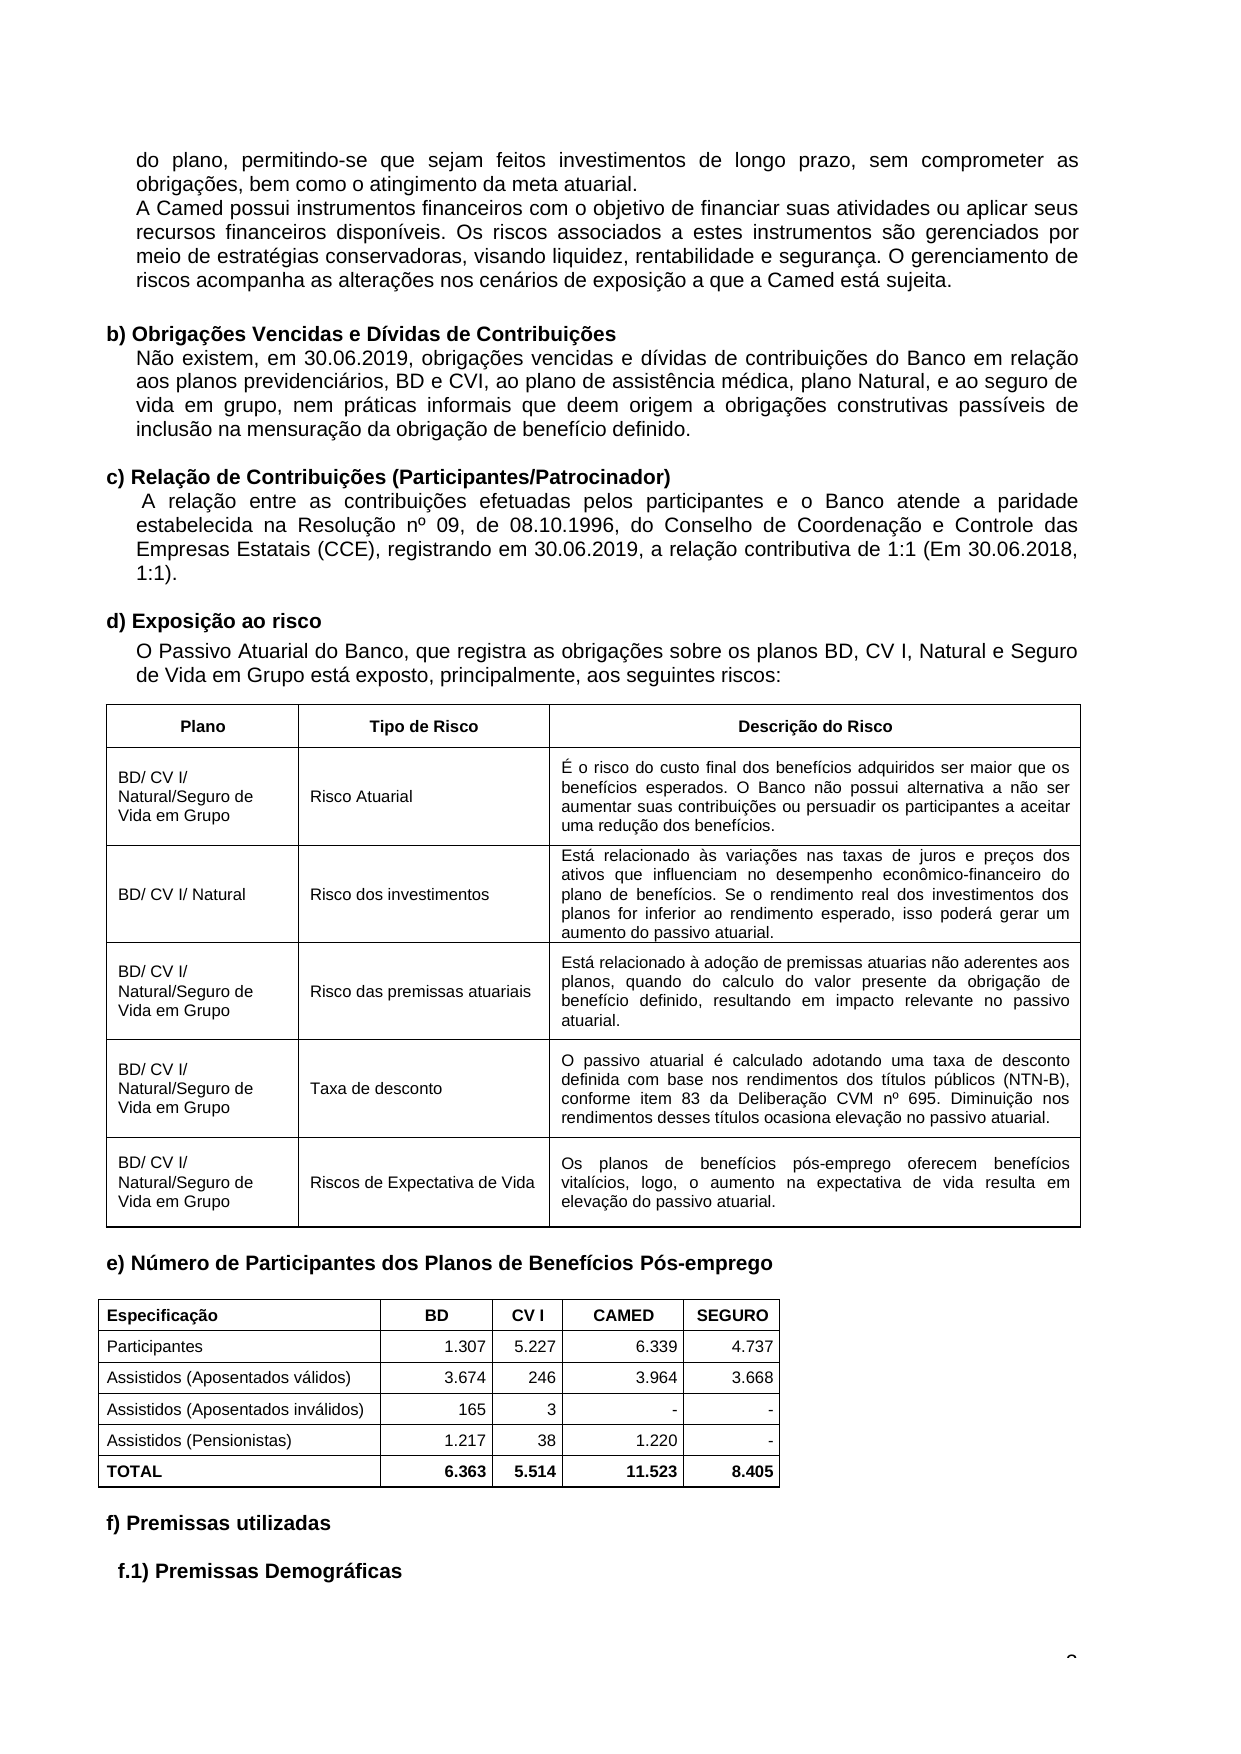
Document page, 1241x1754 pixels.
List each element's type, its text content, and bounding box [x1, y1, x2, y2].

subtitle Obrigações Vencidas e Dívidas de Contribuições [106, 321, 1226, 345]
text O Passivo Atuarial do Banco, que registra as obrigações sobre os planos BD, CV I, Natural e Seguro de Vida em Grupo está exposto, principalmente, aos seguintes riscos: [136, 639, 1080, 687]
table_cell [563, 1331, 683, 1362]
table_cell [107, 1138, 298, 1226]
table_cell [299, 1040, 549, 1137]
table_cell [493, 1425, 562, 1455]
text Não existem, em 30.06.2019, obrigações vencidas e dívidas de contribuições do Banco em relação aos planos previdenciários, BD e CVI, ao plano de assistência médica, plano Natural, e ao seguro de vida em grupo, nem práticas informais que deem origem a obrigações construtivas passíveis de inclusão na mensuração da obrigação de benefício definido. [136, 345, 1080, 441]
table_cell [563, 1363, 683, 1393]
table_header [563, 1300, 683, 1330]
text A Camed possui instrumentos financeiros com o objetivo de financiar suas atividades ou aplicar seus recursos financeiros disponíveis. Os riscos associados a estes instrumentos são gerenciados por meio de estratégias conservadoras, visando liquidez, rentabilidade e segurança. O gerenciamento de riscos acompanha as alterações nos cenários de exposição a que a Camed está sujeita. [136, 196, 1080, 291]
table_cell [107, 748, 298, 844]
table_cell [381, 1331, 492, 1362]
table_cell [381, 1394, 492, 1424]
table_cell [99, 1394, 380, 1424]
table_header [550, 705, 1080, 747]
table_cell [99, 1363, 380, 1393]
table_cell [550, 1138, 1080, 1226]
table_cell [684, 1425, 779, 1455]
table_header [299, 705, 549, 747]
text A relação entre as contribuições efetuadas pelos participantes e o Banco atende a paridade estabelecida na Resolução nº 09, de 08.10.1996, do Conselho de Coordenação e Controle das Empresas Estatais (CCE), registrando em 30.06.2019, a relação contributiva de 1:1 (Em 30.06.2018, 1:1). [136, 489, 1080, 585]
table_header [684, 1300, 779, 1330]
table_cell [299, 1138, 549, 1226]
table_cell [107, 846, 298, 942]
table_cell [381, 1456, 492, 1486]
subtitle Exposição ao risco [106, 609, 1226, 633]
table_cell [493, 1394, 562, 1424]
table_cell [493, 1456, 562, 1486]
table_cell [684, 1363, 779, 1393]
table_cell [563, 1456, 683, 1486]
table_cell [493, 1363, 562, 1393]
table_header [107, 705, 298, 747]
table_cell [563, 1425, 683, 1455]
text do plano, permitindo-se que sejam feitos investimentos de longo prazo, sem comprometer as obrigações, bem como o atingimento da meta atuarial. [136, 148, 1080, 196]
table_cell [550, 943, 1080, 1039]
subtitle Número de Participantes dos Planos de Benefícios Pós-emprego [106, 1251, 1226, 1275]
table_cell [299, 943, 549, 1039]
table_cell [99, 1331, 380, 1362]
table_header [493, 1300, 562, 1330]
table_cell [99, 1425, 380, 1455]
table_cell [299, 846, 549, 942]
subtitle Relação de Contribuições (Participantes/Patrocinador) [106, 465, 1226, 489]
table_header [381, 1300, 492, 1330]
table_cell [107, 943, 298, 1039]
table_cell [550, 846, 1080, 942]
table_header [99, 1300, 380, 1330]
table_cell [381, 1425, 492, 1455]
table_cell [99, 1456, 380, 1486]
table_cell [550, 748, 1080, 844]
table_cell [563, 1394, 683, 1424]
list Premissas utilizadas [106, 1511, 1226, 1535]
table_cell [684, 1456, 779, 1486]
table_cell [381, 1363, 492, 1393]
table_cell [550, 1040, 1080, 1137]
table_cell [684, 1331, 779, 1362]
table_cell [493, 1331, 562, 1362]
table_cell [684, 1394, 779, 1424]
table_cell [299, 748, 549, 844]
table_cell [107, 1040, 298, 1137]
list Premissas Demográficas [118, 1558, 1226, 1582]
